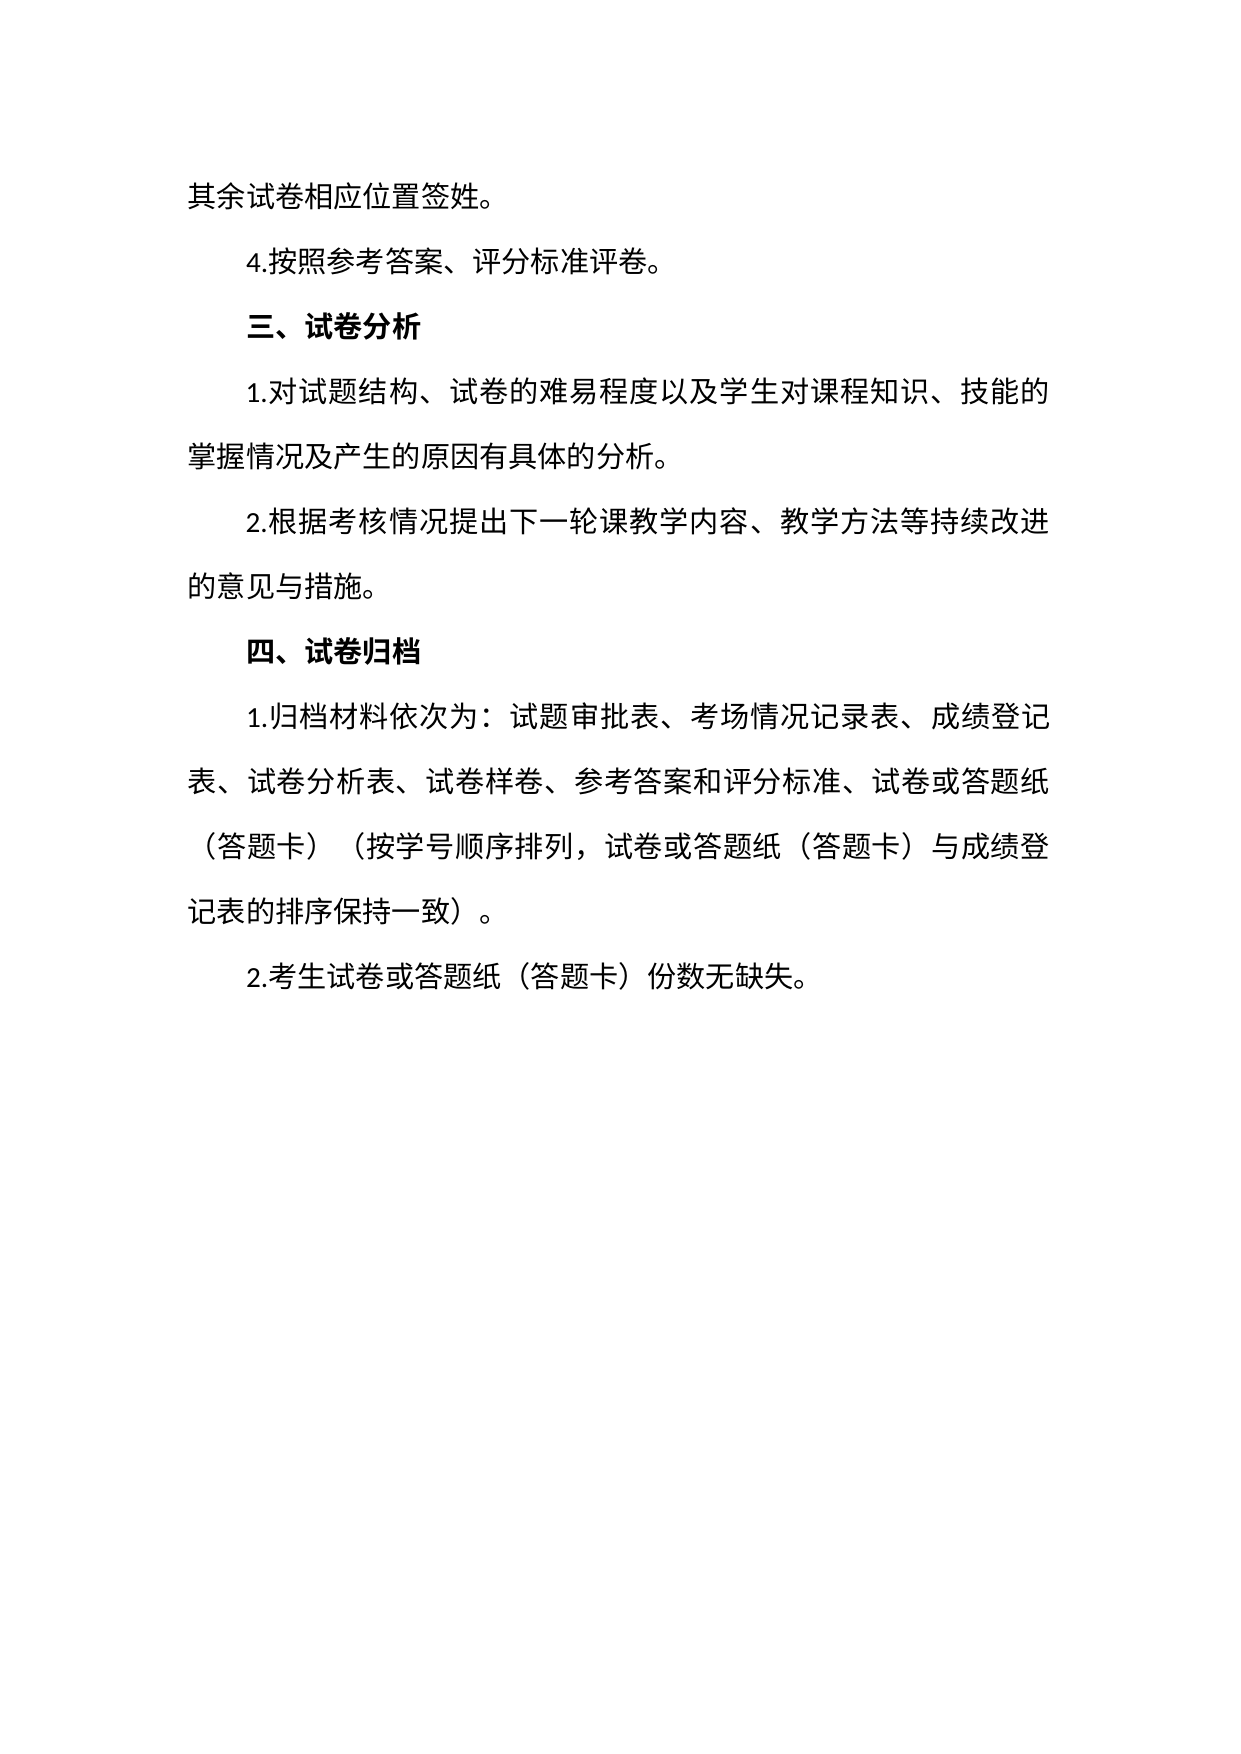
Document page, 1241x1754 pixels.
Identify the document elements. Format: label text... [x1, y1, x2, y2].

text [187, 162, 1053, 227]
text 三、试卷分析 [187, 292, 1053, 357]
text 2.根据考核情况提出下一轮课教学内容、教学方法等持续改进的意见与措施。 [187, 487, 1053, 617]
text 2.考生试卷或答题纸（答题卡）份数无缺失。 [187, 942, 1053, 1007]
text 1.对试题结构、试卷的难易程度以及学生对课程知识、技能的掌握情况及产生的原因有具体的分析。 [187, 357, 1053, 487]
text 4.按照参考答案、评分标准评卷。 [187, 227, 1053, 292]
text 四、试卷归档 [187, 617, 1053, 682]
text 1.归档材料依次为：试题审批表、考场情况记录表、成绩登记表、试卷分析表、试卷样卷、参考答案和评分标准、试卷或答题纸（答题卡）（按学号顺序排列，试卷或答题纸（答题卡）与成绩登记表的排序保持一致）。 [187, 682, 1053, 942]
